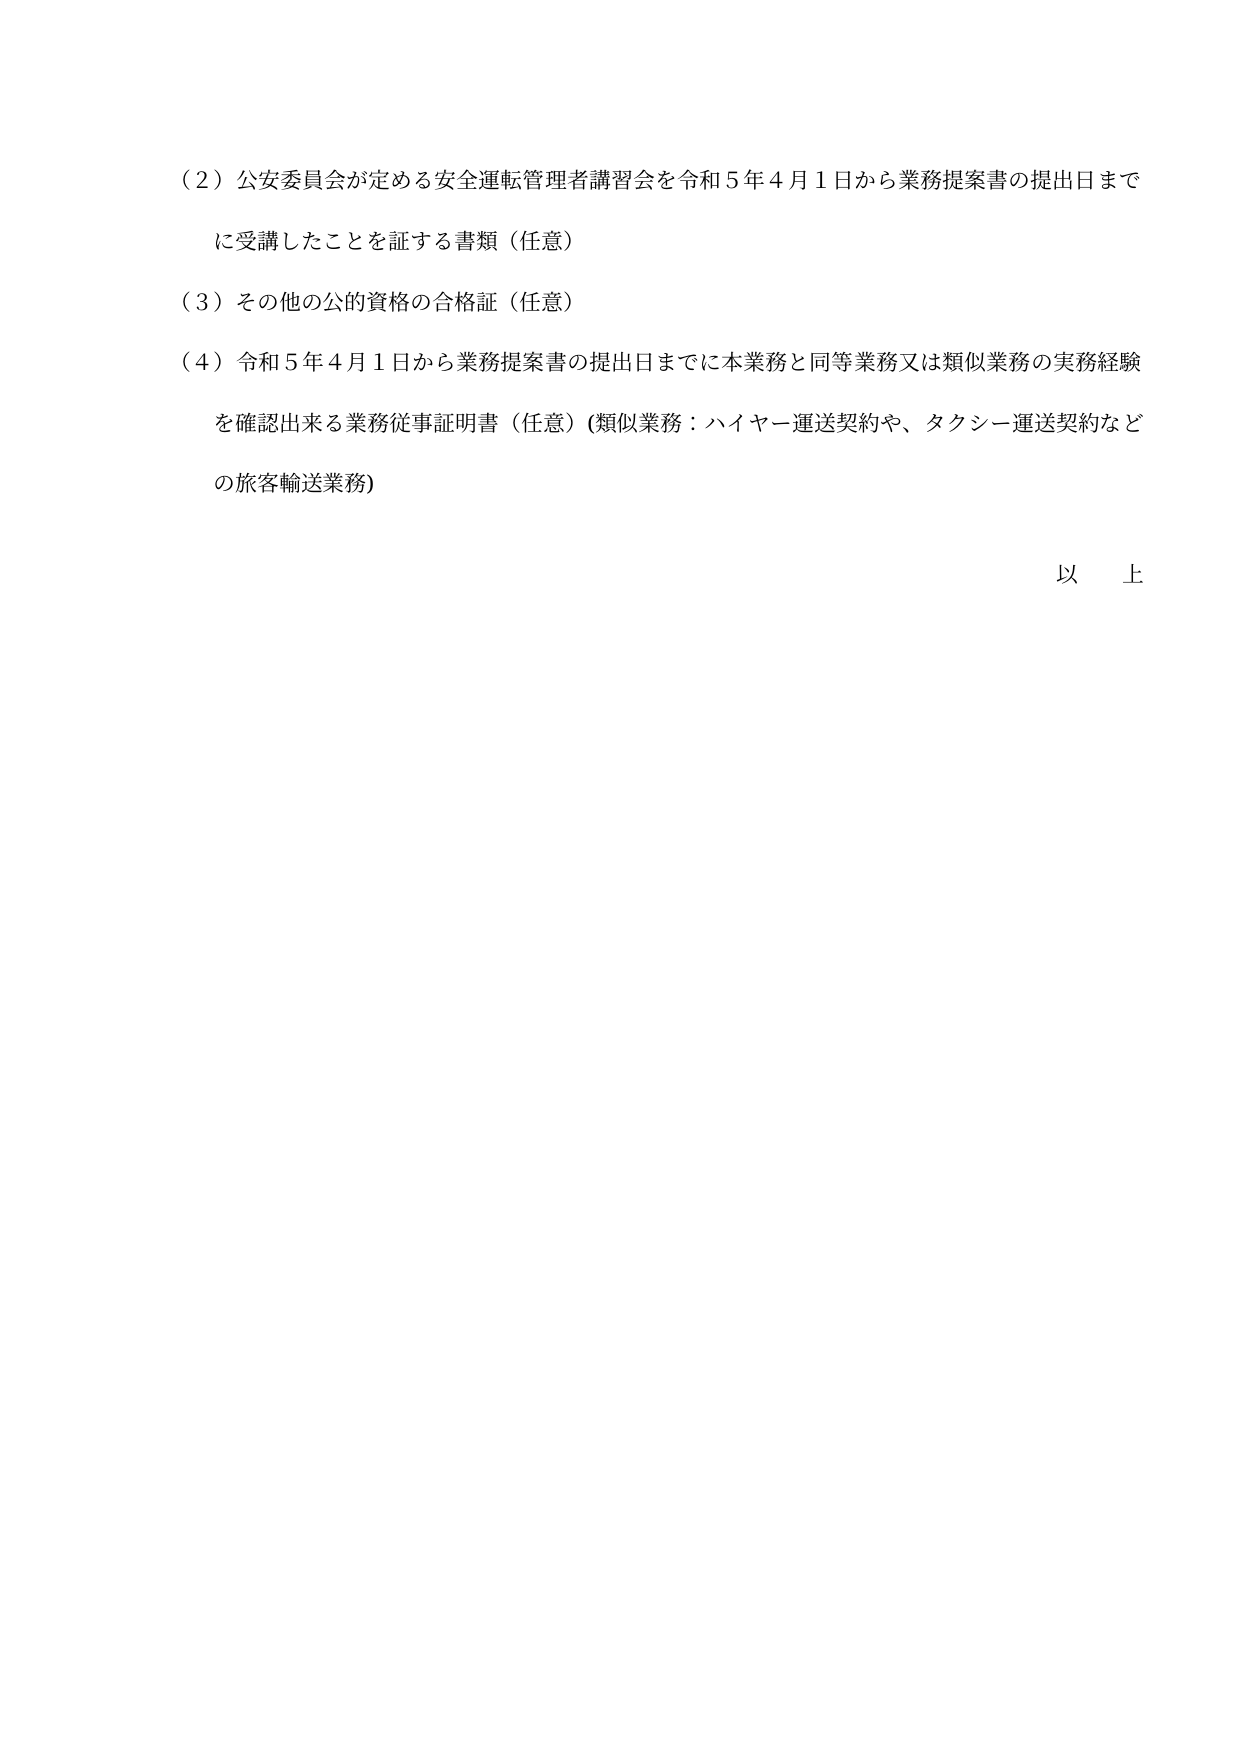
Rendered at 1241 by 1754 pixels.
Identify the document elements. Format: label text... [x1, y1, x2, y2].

text （２）公安委員会が定める安全運転管理者講習会を令和５年４月１日から業務提案書の提出日までに受講したことを証する書類（任意） [169, 149, 1144, 270]
text （３）その他の公的資格の合格証（任意） [148, 270, 1144, 331]
text 以 上 [148, 543, 1144, 604]
text （４）令和５年４月１日から業務提案書の提出日までに本業務と同等業務又は類似業務の実務経験を確認出来る業務従事証明書（任意）(類似業務：ハイヤー運送契約や、タクシー運送契約などの旅客輸送業務) [169, 331, 1144, 513]
